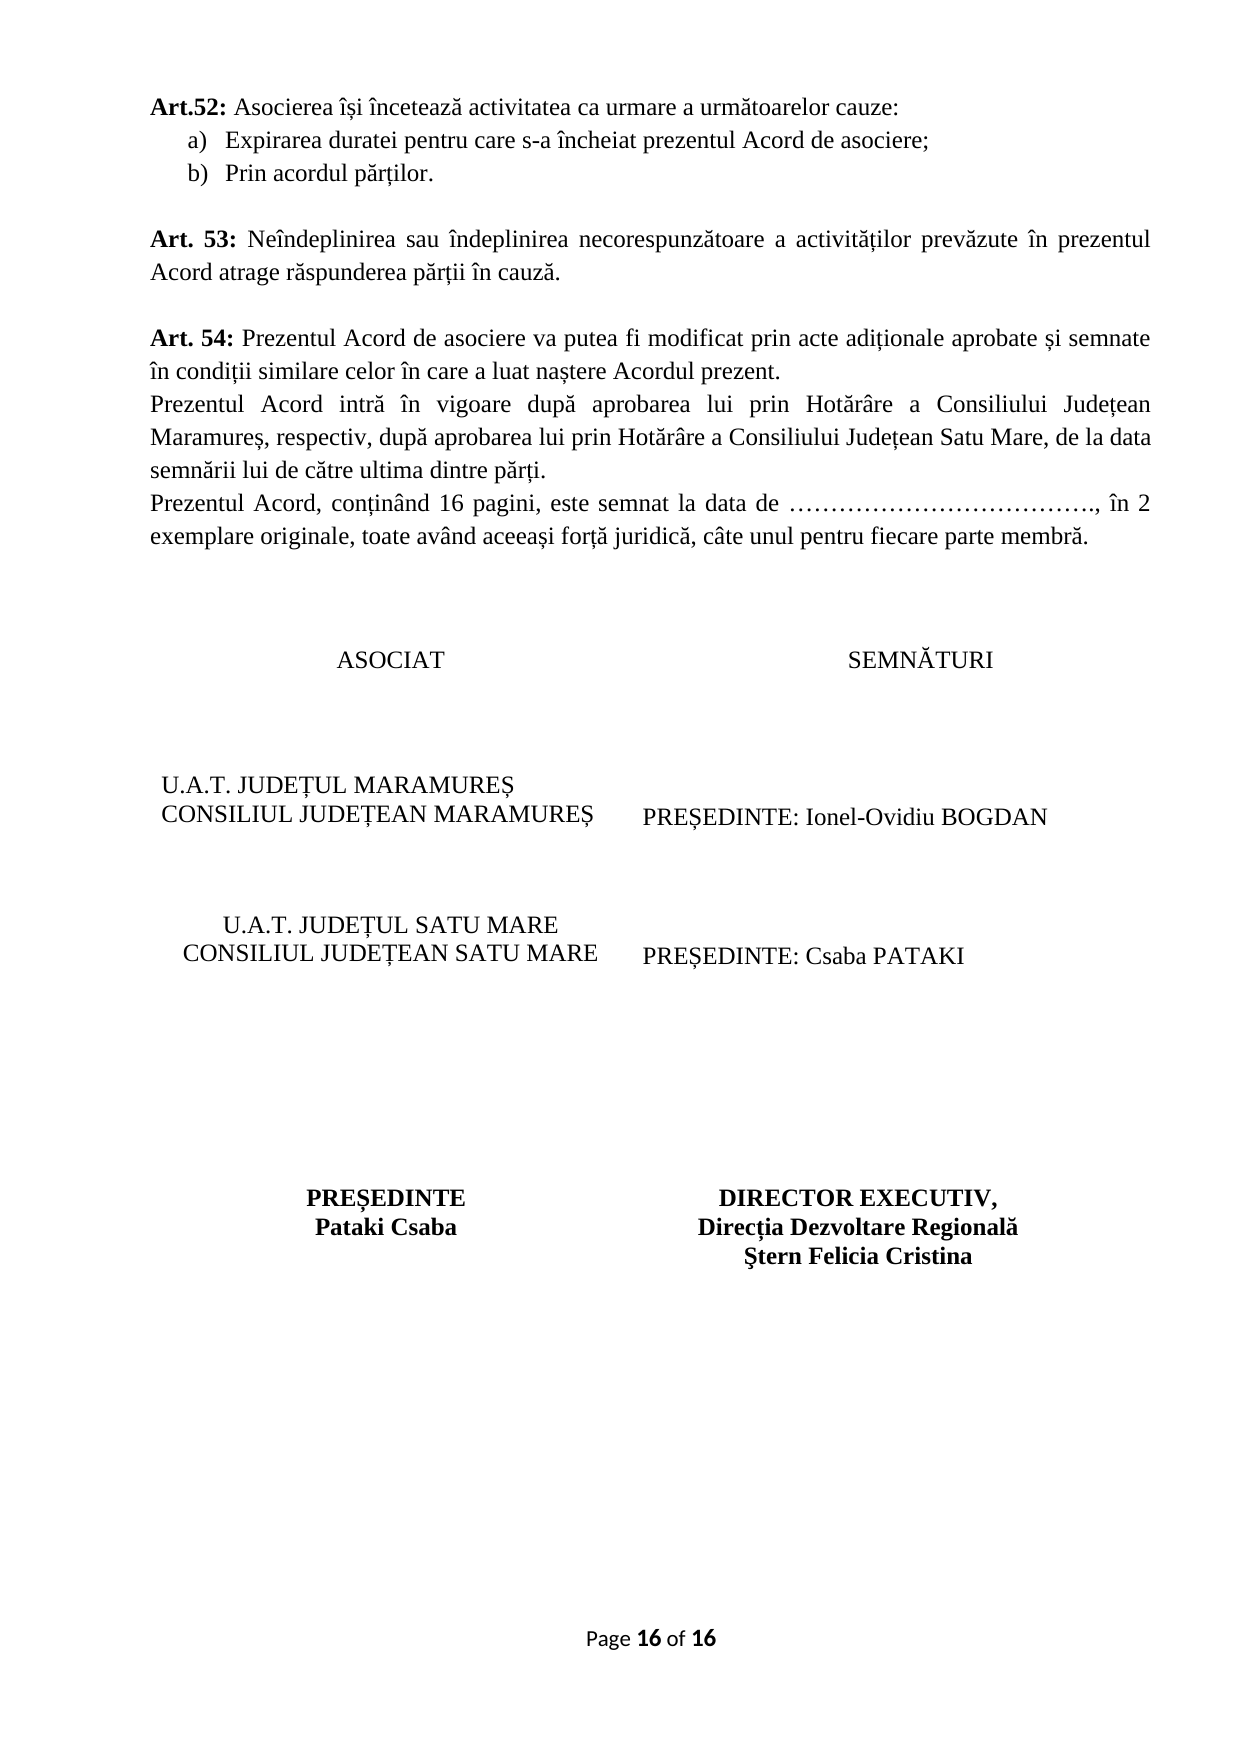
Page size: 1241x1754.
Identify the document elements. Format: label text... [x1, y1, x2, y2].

table_cell U.A.T. JUDEȚUL SATU MARE CONSILIUL JUDEȚEAN SATU MARE [150, 855, 631, 1051]
table_header SEMNĂTURI [631, 620, 1210, 744]
list Prin acordul părților. [187, 158, 1152, 187]
table_cell PREȘEDINTE: Csaba PATAKI [631, 855, 1210, 1051]
table_header PREȘEDINTE Pataki Csaba [150, 1184, 622, 1270]
table_cell U.A.T. JUDEȚUL MARAMUREȘ CONSILIUL JUDEȚEAN MARAMUREȘ [150, 744, 631, 854]
list Expirarea duratei pentru care s-a încheiat prezentul Acord de asociere; [187, 125, 1152, 154]
table_header DIRECTOR EXECUTIV, Direcția Dezvoltare Regională Ştern Felicia Cristina [622, 1184, 1094, 1270]
list Art.52: Asocierea își încetează activitatea ca urmare a următoarelor cauze: [150, 92, 1152, 121]
table_header ASOCIAT [150, 620, 631, 744]
text Art. 54: Prezentul Acord de asociere va putea fi modificat prin acte adiționale aprobate și semnate în condiții similare celor în care a luat naștere Acordul prezent. [150, 323, 1152, 385]
table_cell PREȘEDINTE: Ionel-Ovidiu BOGDAN [631, 744, 1210, 854]
text Prezentul Acord, conținând 16 pagini, este semnat la data de ………………………………., în 2 exemplare originale, toate având aceeași forță juridică, câte unul pentru fiecare parte membră. [150, 488, 1152, 550]
text Prezentul Acord intră în vigoare după aprobarea lui prin Hotărâre a Consiliului Județean Maramureș, respectiv, după aprobarea lui prin Hotărâre a Consiliului Județean Satu Mare, de la data semnării lui de către ultima dintre părți. [150, 389, 1152, 484]
text Art. 53: Neîndeplinirea sau îndeplinirea necorespunzătoare a activităților prevăzute în prezentul Acord atrage răspunderea părții în cauză. [150, 224, 1152, 286]
